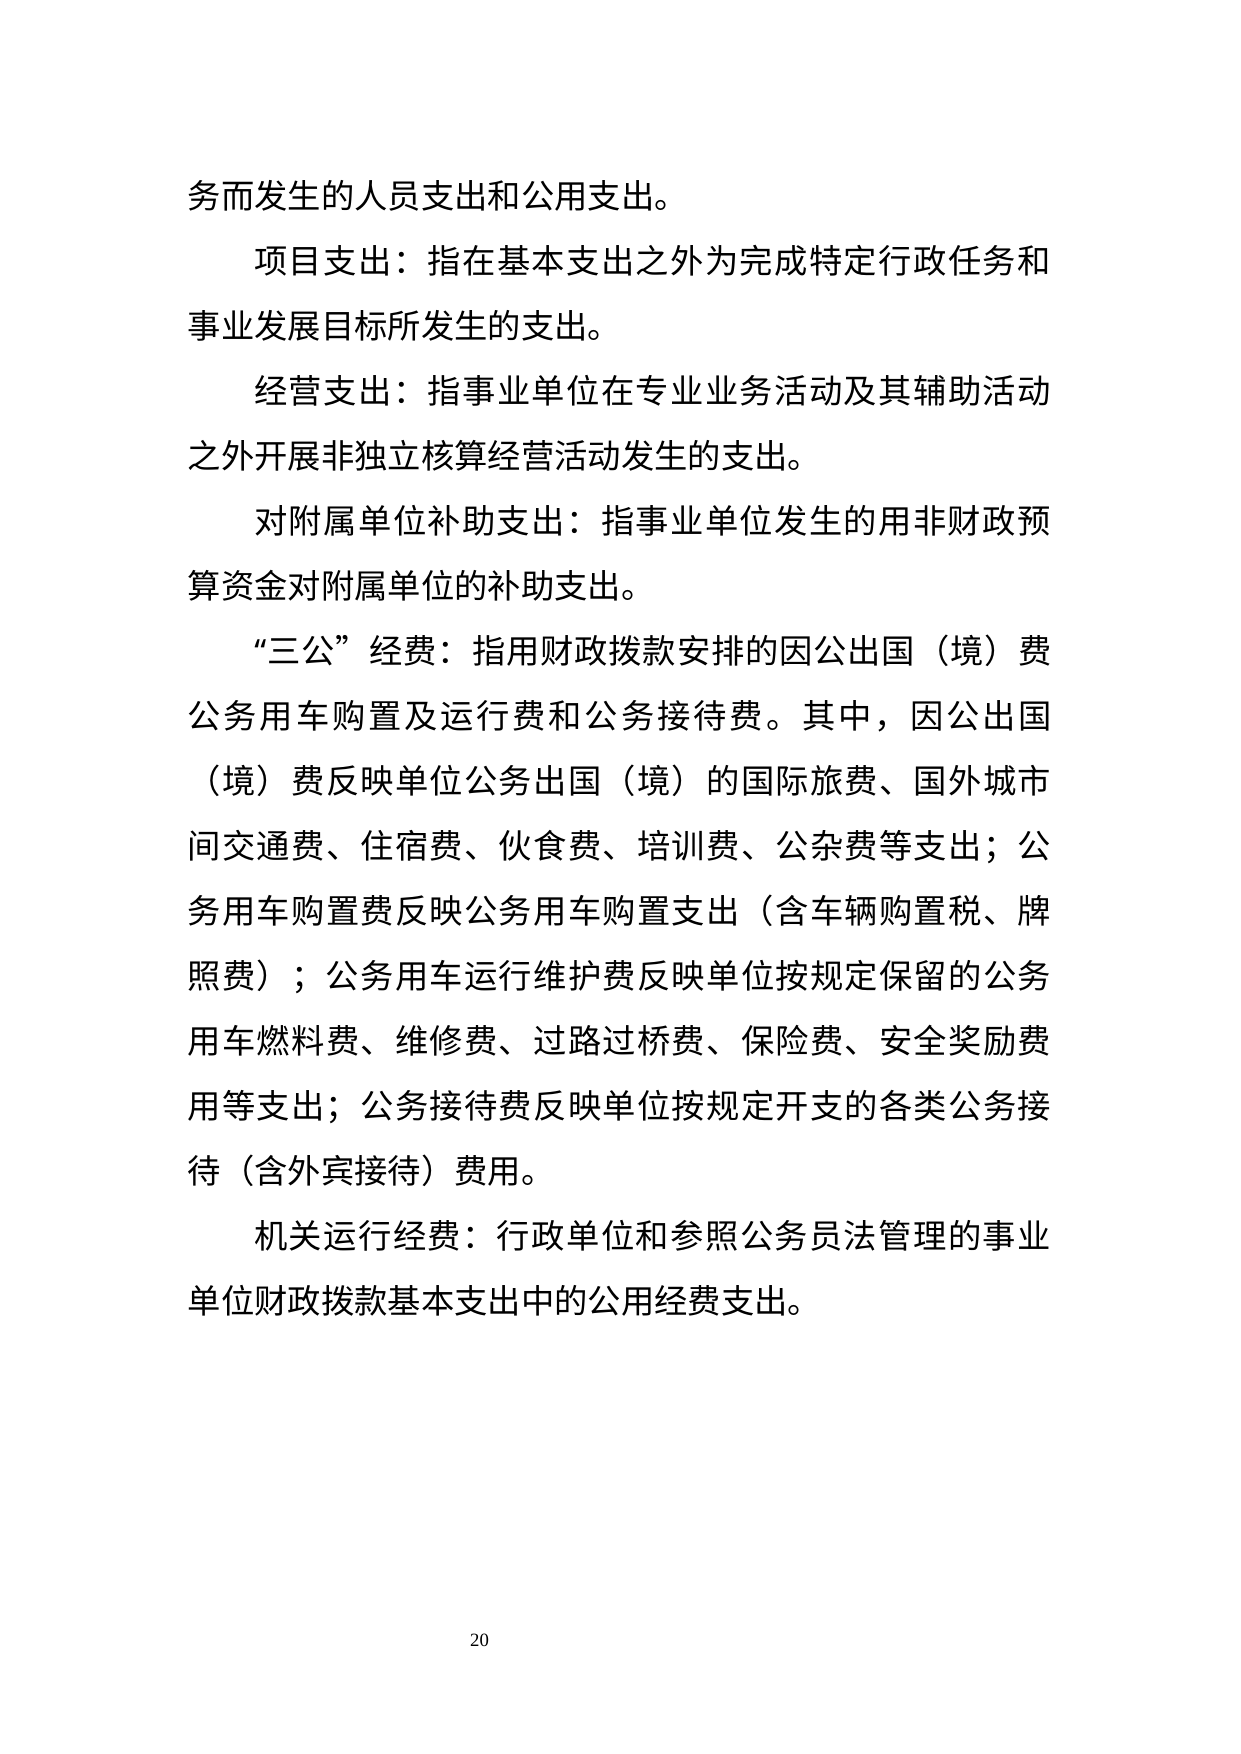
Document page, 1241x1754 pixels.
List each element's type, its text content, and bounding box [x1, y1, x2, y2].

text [187, 162, 1053, 227]
text 机关运行经费：行政单位和参照公务员法管理的事业单位财政拨款基本支出中的公用经费支出。 [187, 1202, 1053, 1332]
text 对附属单位补助支出：指事业单位发生的用非财政预算资金对附属单位的补助支出。 [187, 487, 1053, 617]
text “三公”经费：指用财政拨款安排的因公出国（境）费、公务用车购置及运行费和公务接待费。其中，因公出国（境）费反映单位公务出国（境）的国际旅费、国外城市间交通费、住宿费、伙食费、培训费、公杂费等支出；公务用车购置费反映公务用车购置支出（含车辆购置税、牌照费）；公务用车运行维护费反映单位按规定保留的公务用车燃料费、维修费、过路过桥费、保险费、安全奖励费用等支出；公务接待费反映单位按规定开支的各类公务接待（含外宾接待）费用。 [187, 617, 1053, 1202]
text 项目支出：指在基本支出之外为完成特定行政任务和事业发展目标所发生的支出。 [187, 227, 1053, 357]
text 经营支出：指事业单位在专业业务活动及其辅助活动之外开展非独立核算经营活动发生的支出。 [187, 357, 1053, 487]
